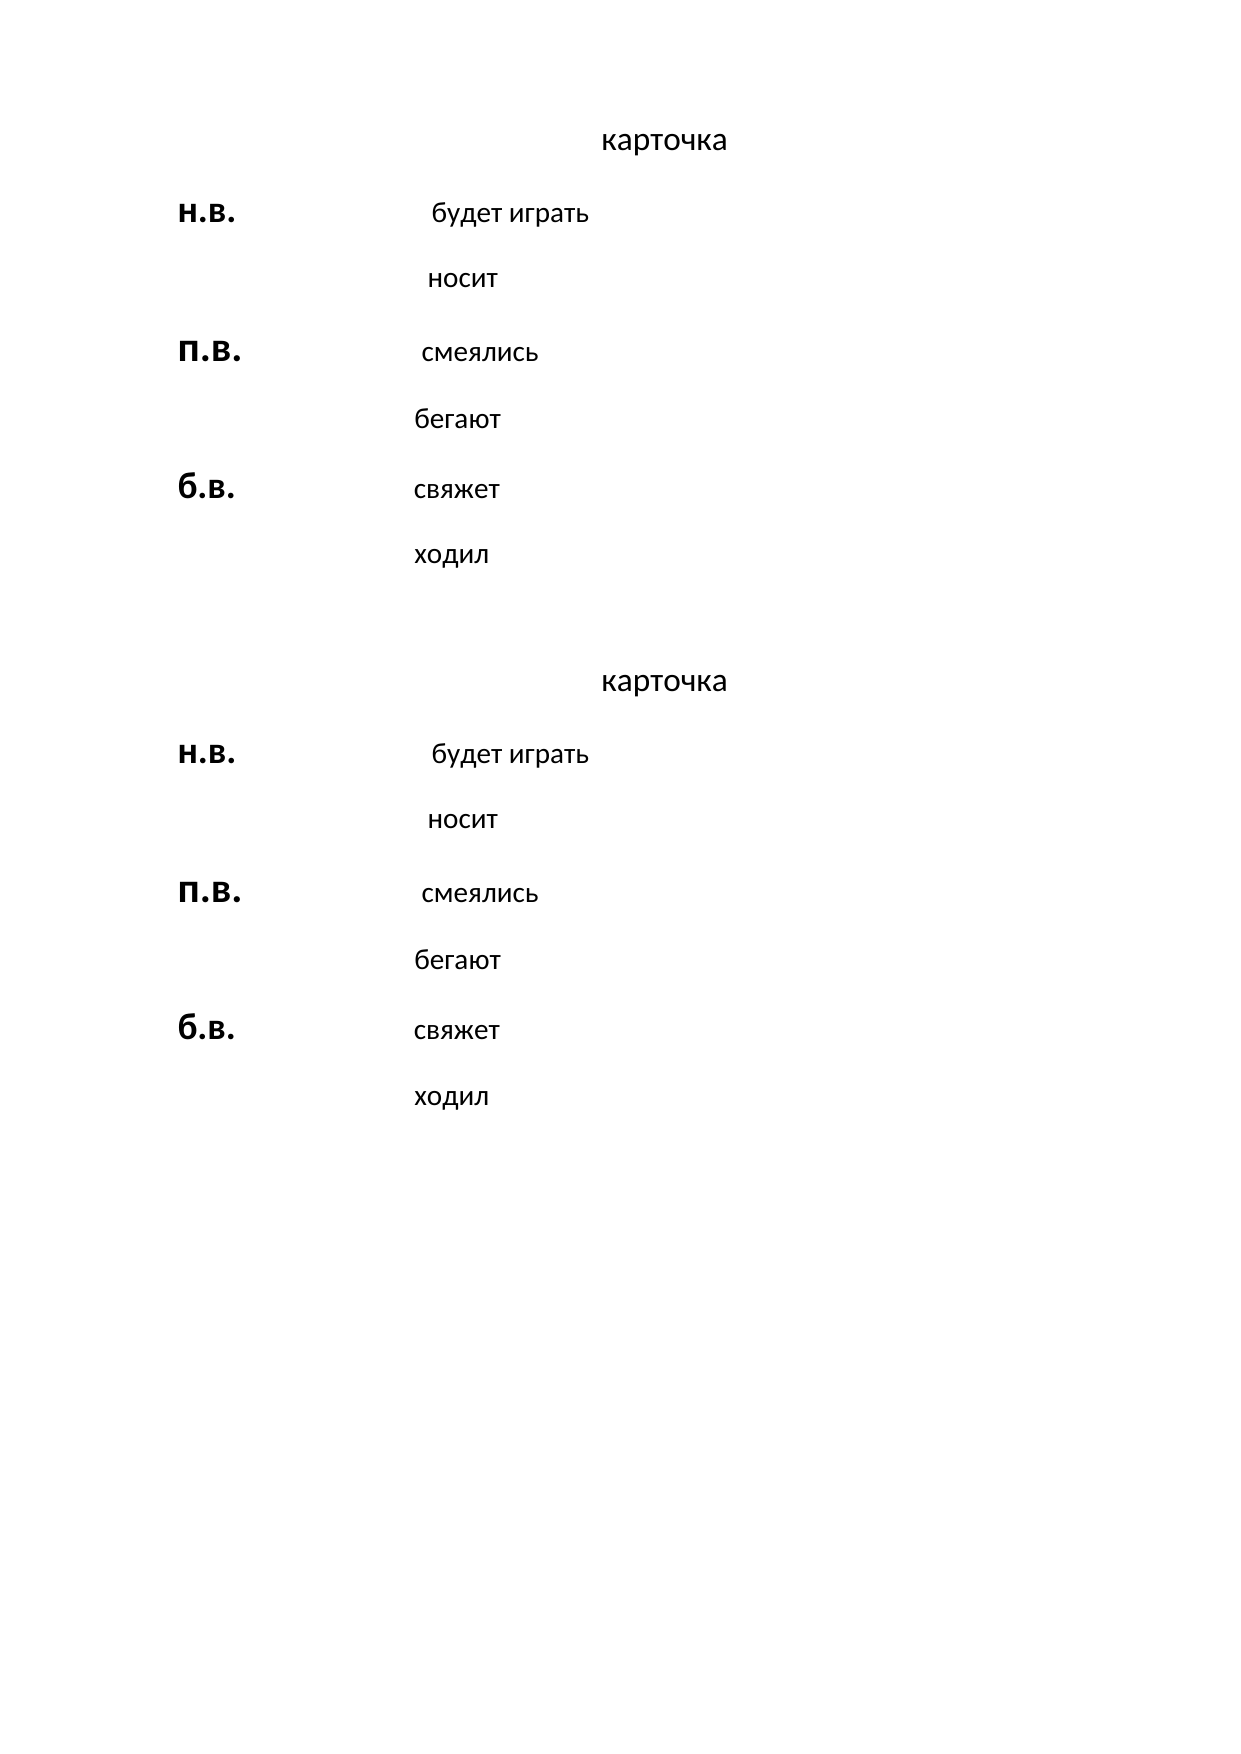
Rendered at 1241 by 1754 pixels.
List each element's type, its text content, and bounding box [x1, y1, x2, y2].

text б.в. свяжет [177, 1003, 1152, 1049]
text б.в. свяжет [177, 462, 1152, 508]
text бегают [177, 400, 1152, 436]
text бегают [177, 941, 1152, 977]
text носит [177, 259, 1152, 295]
text карточка [177, 659, 1152, 700]
text н.в. будет играть [177, 727, 1152, 773]
text ходил [177, 1077, 1152, 1112]
text носит [177, 800, 1152, 836]
text п.в. смеялись [177, 862, 1152, 913]
text карточка [177, 118, 1152, 159]
text п.в. смеялись [177, 321, 1152, 372]
text ходил [177, 536, 1152, 571]
text н.в. будет играть [177, 186, 1152, 232]
